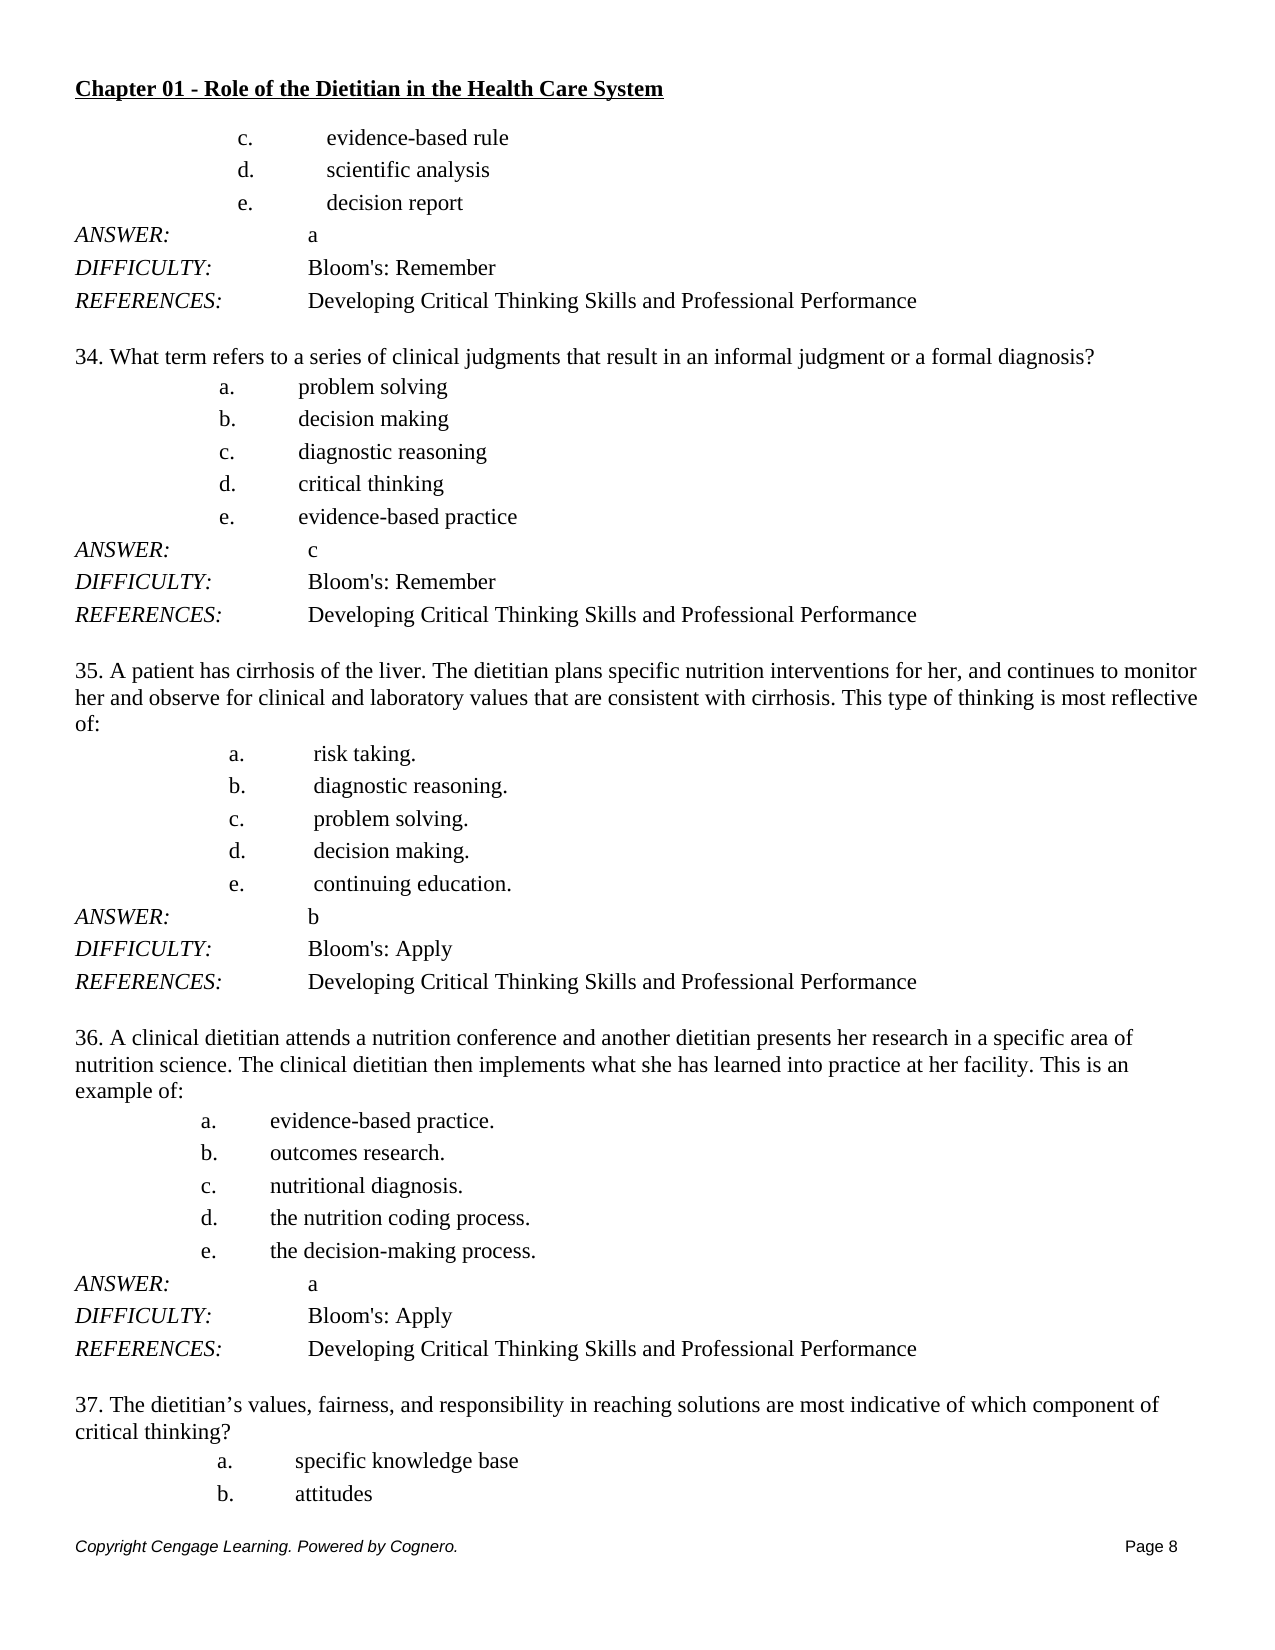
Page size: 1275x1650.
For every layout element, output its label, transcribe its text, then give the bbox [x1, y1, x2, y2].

table_header 36. A clinical dietitian attends a nutrition conference and another dietitian presents her research in a specific area of nutrition science. The clinical dietitian then implements what she has learned into practice at her facility. This is an example of:​ [75, 1025, 1200, 1364]
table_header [75, 121, 1200, 316]
table_header 35. A patient has cirrhosis of the liver. The dietitian plans specific nutrition interventions for her, and continues to monitor her and observe for clinical and laboratory values that are consistent with cirrhosis. This type of thinking is most reflective of:​ [75, 658, 1200, 997]
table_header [75, 1391, 1200, 1509]
table_header 34. What term refers to a series of clinical judgments that result in an informal judgment or a formal diagnosis?​ [75, 343, 1200, 631]
